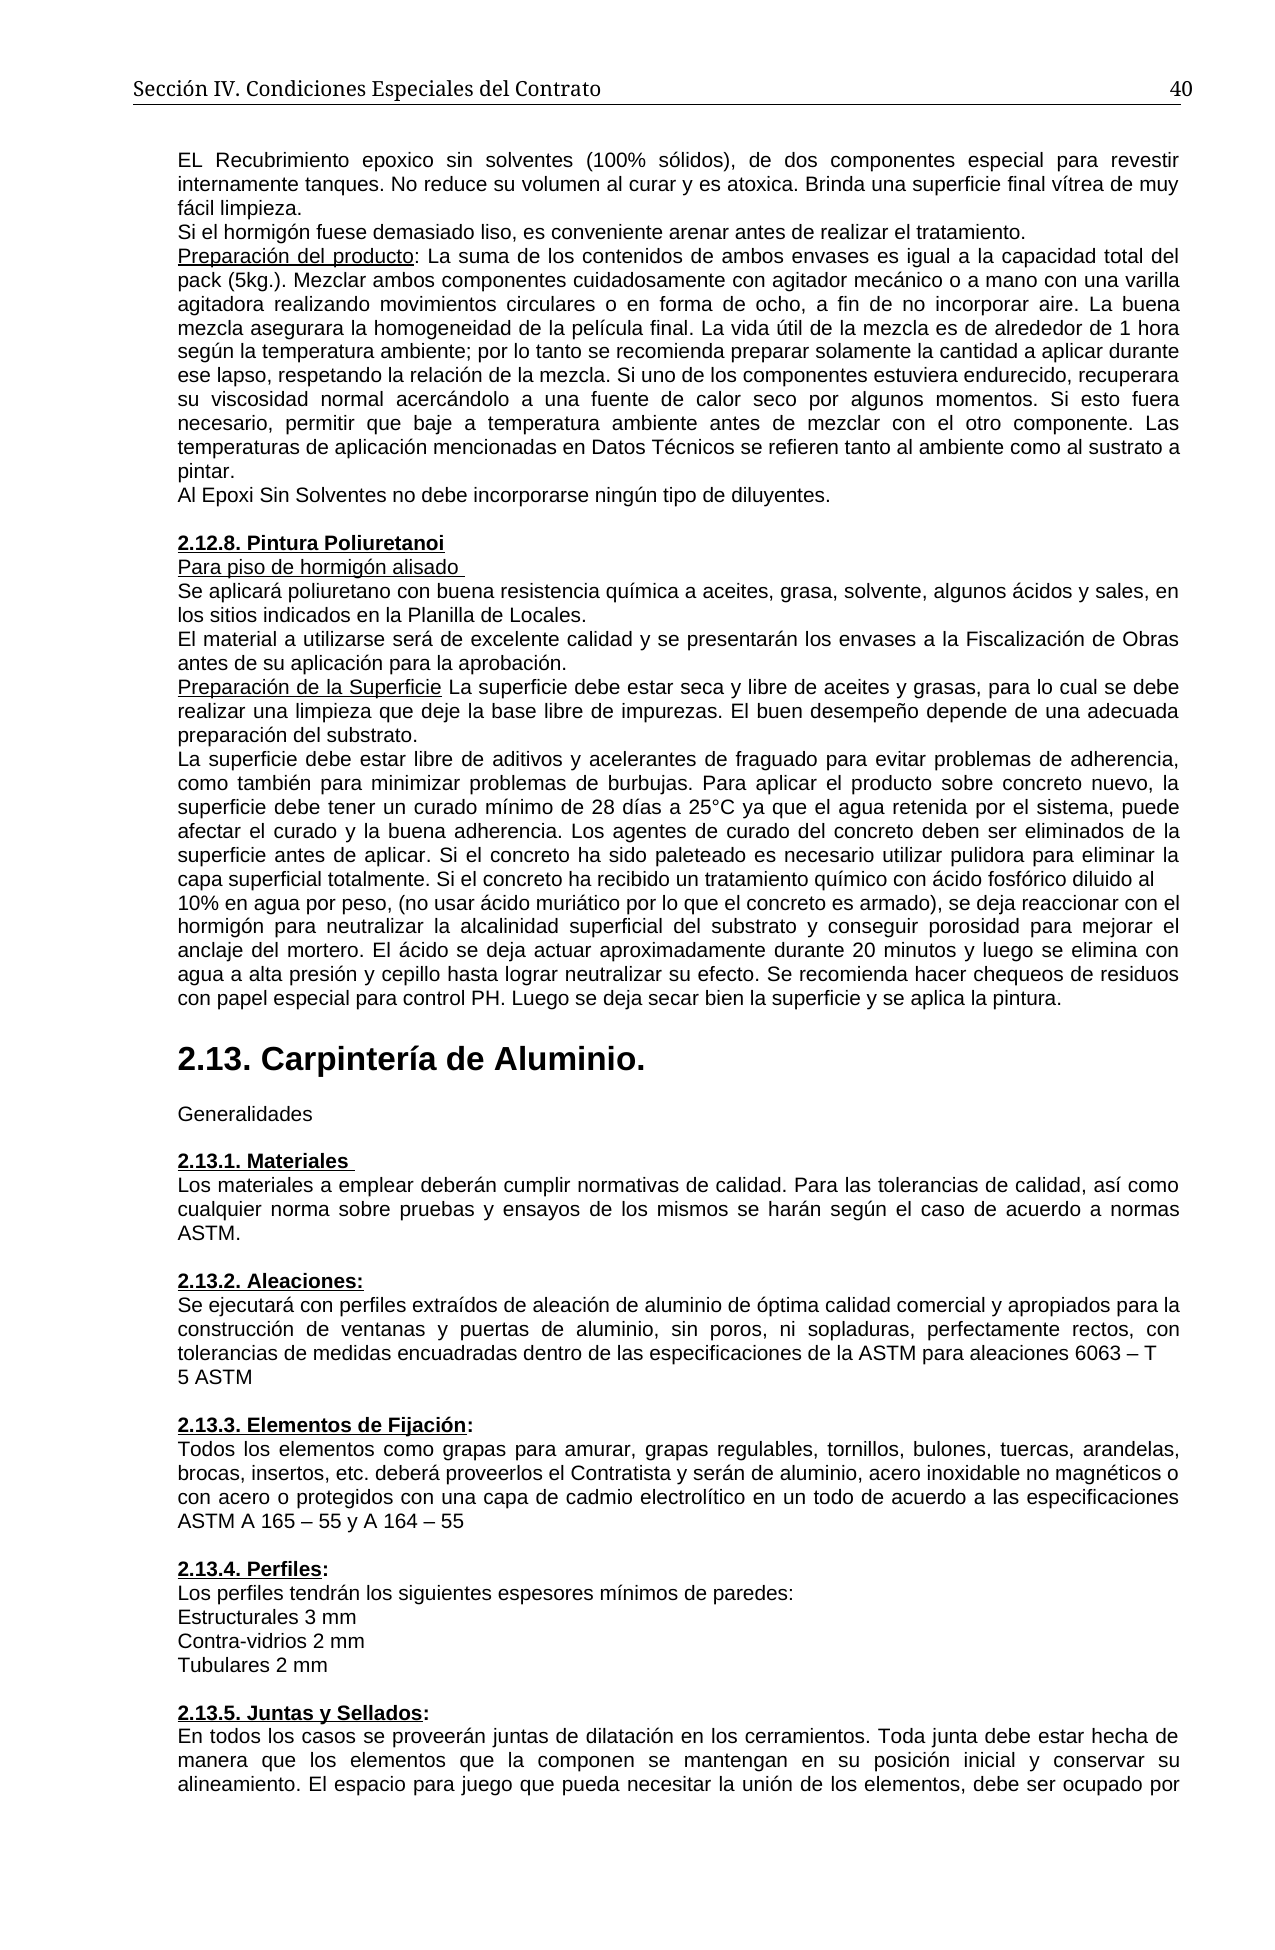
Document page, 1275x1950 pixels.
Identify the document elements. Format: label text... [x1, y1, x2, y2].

text 2.13.3. Elementos de Fijación: [177, 1413, 1181, 1437]
text Preparación del producto: La suma de los contenidos de ambos envases es igual a la capacidad total del pack (5kg.). Mezclar ambos componentes cuidadosamente con agitador mecánico o a mano con una varilla agitadora realizando movimientos circulares o en forma de ocho, a fin de no incorporar aire. La buena mezcla asegurara la homogeneidad de la película final. La vida útil de la mezcla es de alrededor de 1 hora según la temperatura ambiente; por lo tanto se recomienda preparar solamente la cantidad a aplicar durante ese lapso, respetando la relación de la mezcla. Si uno de los componentes estuviera endurecido, recuperara su viscosidad normal acercándolo a una fuente de calor seco por algunos momentos. Si esto fuera necesario, permitir que baje a temperatura ambiente antes de mezclar con el otro componente. Las temperaturas de aplicación mencionadas en Datos Técnicos se refieren tanto al ambiente como al sustrato a pintar. [177, 243, 1181, 483]
text 10% en agua por peso, (no usar ácido muriático por lo que el concreto es armado), se deja reaccionar con el hormigón para neutralizar la alcalinidad superficial del substrato y conseguir porosidad para mejorar el anclaje del mortero. El ácido se deja actuar aproximadamente durante 20 minutos y luego se elimina con agua a alta presión y cepillo hasta lograr neutralizar su efecto. Se recomienda hacer chequeos de residuos con papel especial para control PH. Luego se deja secar bien la superficie y se aplica la pintura. [177, 890, 1181, 1010]
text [177, 1724, 1181, 1796]
text Si el hormigón fuese demasiado liso, es conveniente arenar antes de realizar el tratamiento. [177, 219, 1181, 243]
text Se ejecutará con perfiles extraídos de aleación de aluminio de óptima calidad comercial y apropiados para la construcción de ventanas y puertas de aluminio, sin poros, ni sopladuras, perfectamente rectos, con tolerancias de medidas encuadradas dentro de las especificaciones de la ASTM para aleaciones 6063 – T [177, 1293, 1181, 1365]
text Se aplicará poliuretano con buena resistencia química a aceites, grasa, solvente, algunos ácidos y sales, en los sitios indicados en la Planilla de Locales. [177, 579, 1181, 627]
text Para piso de hormigón alisado [177, 555, 1181, 579]
text El material a utilizarse será de excelente calidad y se presentarán los envases a la Fiscalización de Obras antes de su aplicación para la aprobación. [177, 627, 1181, 675]
text 2.13.4. Perfiles: [177, 1557, 1181, 1581]
text Tubulares 2 mm [177, 1652, 1181, 1676]
text 2.12.8. Pintura Poliuretanoi [177, 531, 1181, 555]
text Los materiales a emplear deberán cumplir normativas de calidad. Para las tolerancias de calidad, así como cualquier norma sobre pruebas y ensayos de los mismos se harán según el caso de acuerdo a normas ASTM. [177, 1173, 1181, 1245]
text Generalidades [177, 1101, 1181, 1125]
text Los perfiles tendrán los siguientes espesores mínimos de paredes: [177, 1581, 1181, 1604]
text La superficie debe estar libre de aditivos y acelerantes de fraguado para evitar problemas de adherencia, como también para minimizar problemas de burbujas. Para aplicar el producto sobre concreto nuevo, la superficie debe tener un curado mínimo de 28 días a 25°C ya que el agua retenida por el sistema, puede afectar el curado y la buena adherencia. Los agentes de curado del concreto deben ser eliminados de la superficie antes de aplicar. Si el concreto ha sido paleteado es necesario utilizar pulidora para eliminar la capa superficial totalmente. Si el concreto ha recibido un tratamiento químico con ácido fosfórico diluido al [177, 747, 1181, 890]
text Contra-vidrios 2 mm [177, 1628, 1181, 1652]
text EL Recubrimiento epoxico sin solventes (100% sólidos), de dos componentes especial para revestir internamente tanques. No reduce su volumen al curar y es atoxica. Brinda una superficie final vítrea de muy fácil limpieza. [177, 148, 1181, 219]
text 2.13.2. Aleaciones: [177, 1269, 1181, 1293]
text Todos los elementos como grapas para amurar, grapas regulables, tornillos, bulones, tuercas, arandelas, brocas, insertos, etc. deberá proveerlos el Contratista y serán de aluminio, acero inoxidable no magnéticos o con acero o protegidos con una capa de cadmio electrolítico en un todo de acuerdo a las especificaciones ASTM A 165 – 55 y A 164 – 55 [177, 1437, 1181, 1533]
text 2.13.5. Juntas y Sellados: [177, 1700, 1181, 1724]
text 2.13.1. Materiales [177, 1149, 1181, 1173]
text Al Epoxi Sin Solventes no debe incorporarse ningún tipo de diluyentes. [177, 483, 1181, 507]
text Estructurales 3 mm [177, 1604, 1181, 1628]
text Preparación de la Superficie La superficie debe estar seca y libre de aceites y grasas, para lo cual se debe realizar una limpieza que deje la base libre de impurezas. El buen desempeño depende de una adecuada preparación del substrato. [177, 675, 1181, 747]
text 2.13. Carpintería de Aluminio. [177, 1039, 1181, 1077]
text 5 ASTM [177, 1365, 1181, 1389]
